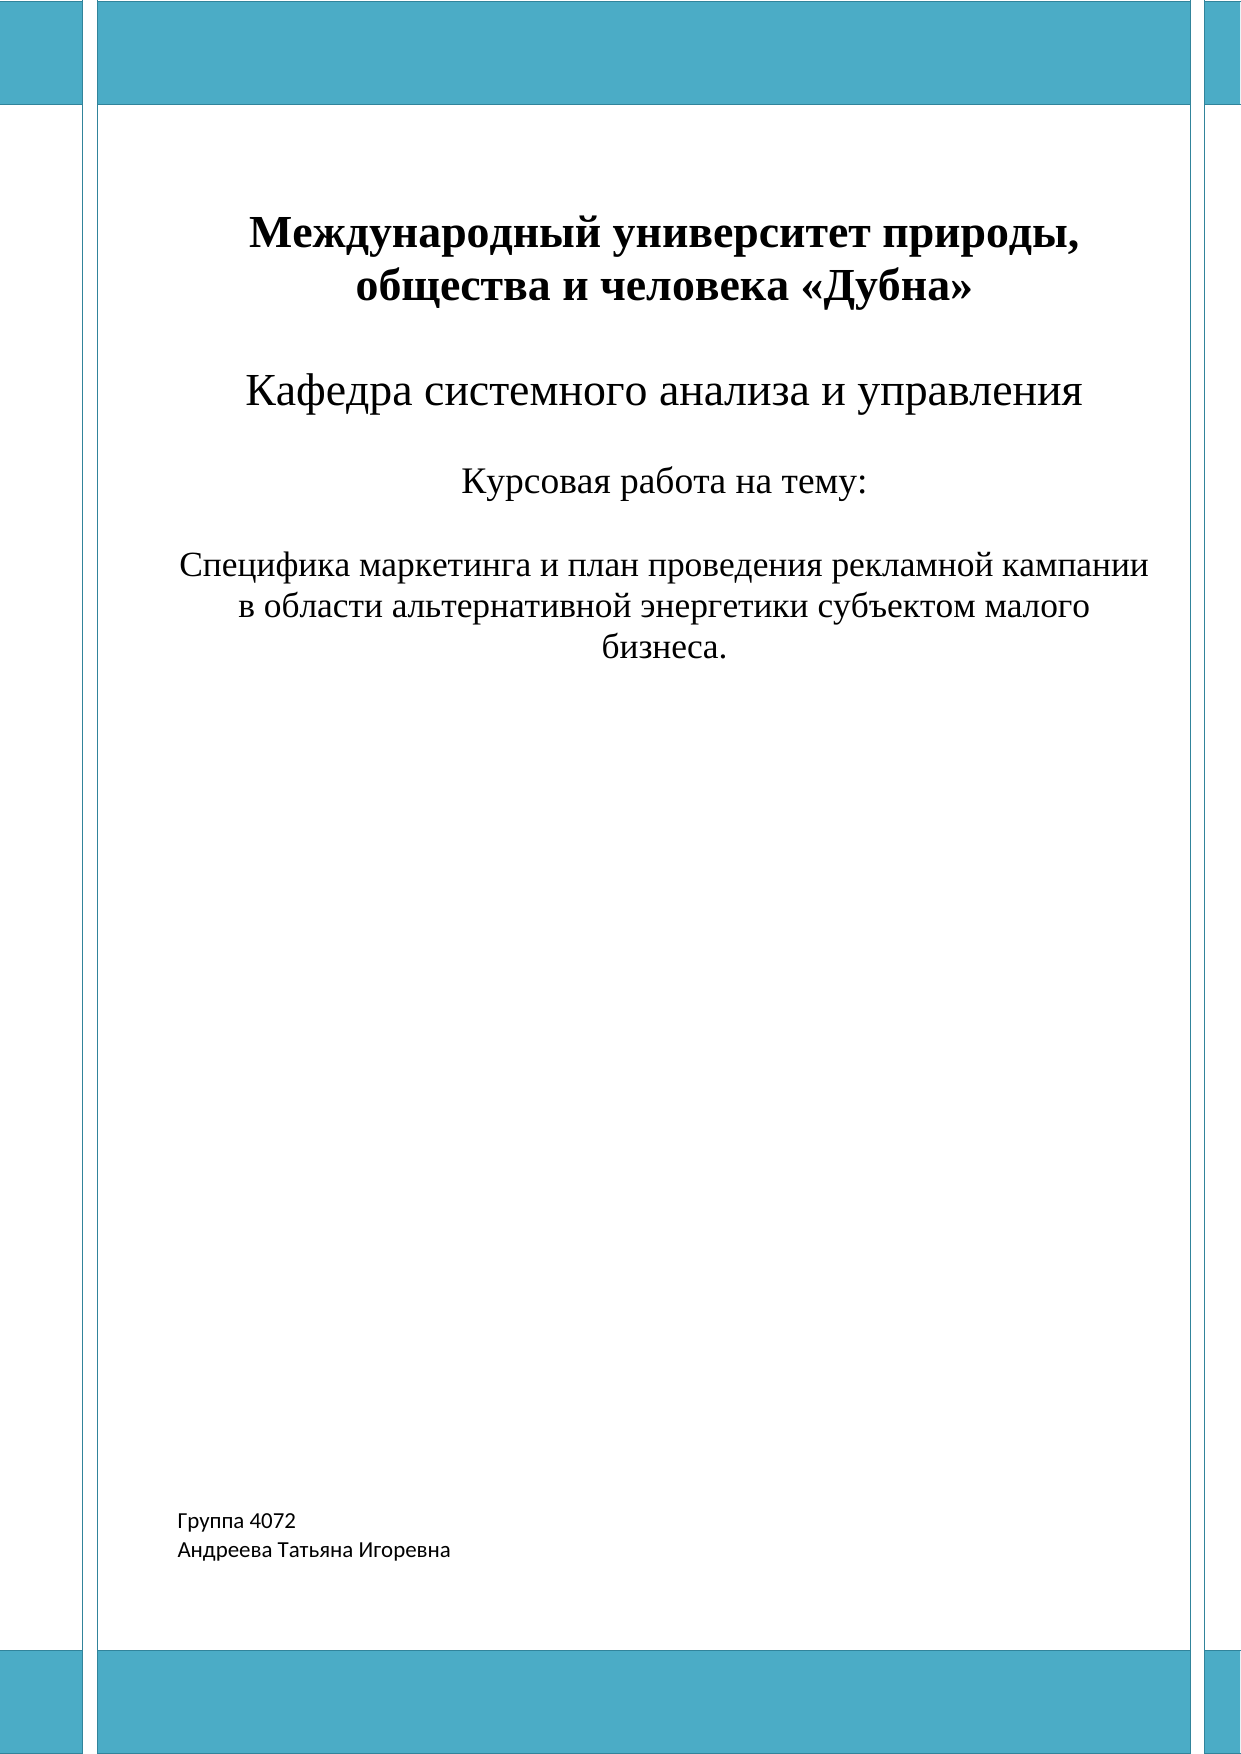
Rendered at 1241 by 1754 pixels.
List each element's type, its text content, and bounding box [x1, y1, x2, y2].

text Международный университет природы, общества и человека «Дубна» [177, 204, 1152, 310]
text Кафедра системного анализа и управления [177, 362, 1152, 415]
text Специфика маркетинга и план проведения рекламной кампании в области альтернативной энергетики субъектом малого бизнеса. [177, 543, 1152, 666]
text Группа 4072 [177, 1507, 1152, 1535]
text Курсовая работа на тему: [177, 458, 1152, 503]
text Андреева Татьяна Игоревна [177, 1535, 1152, 1563]
